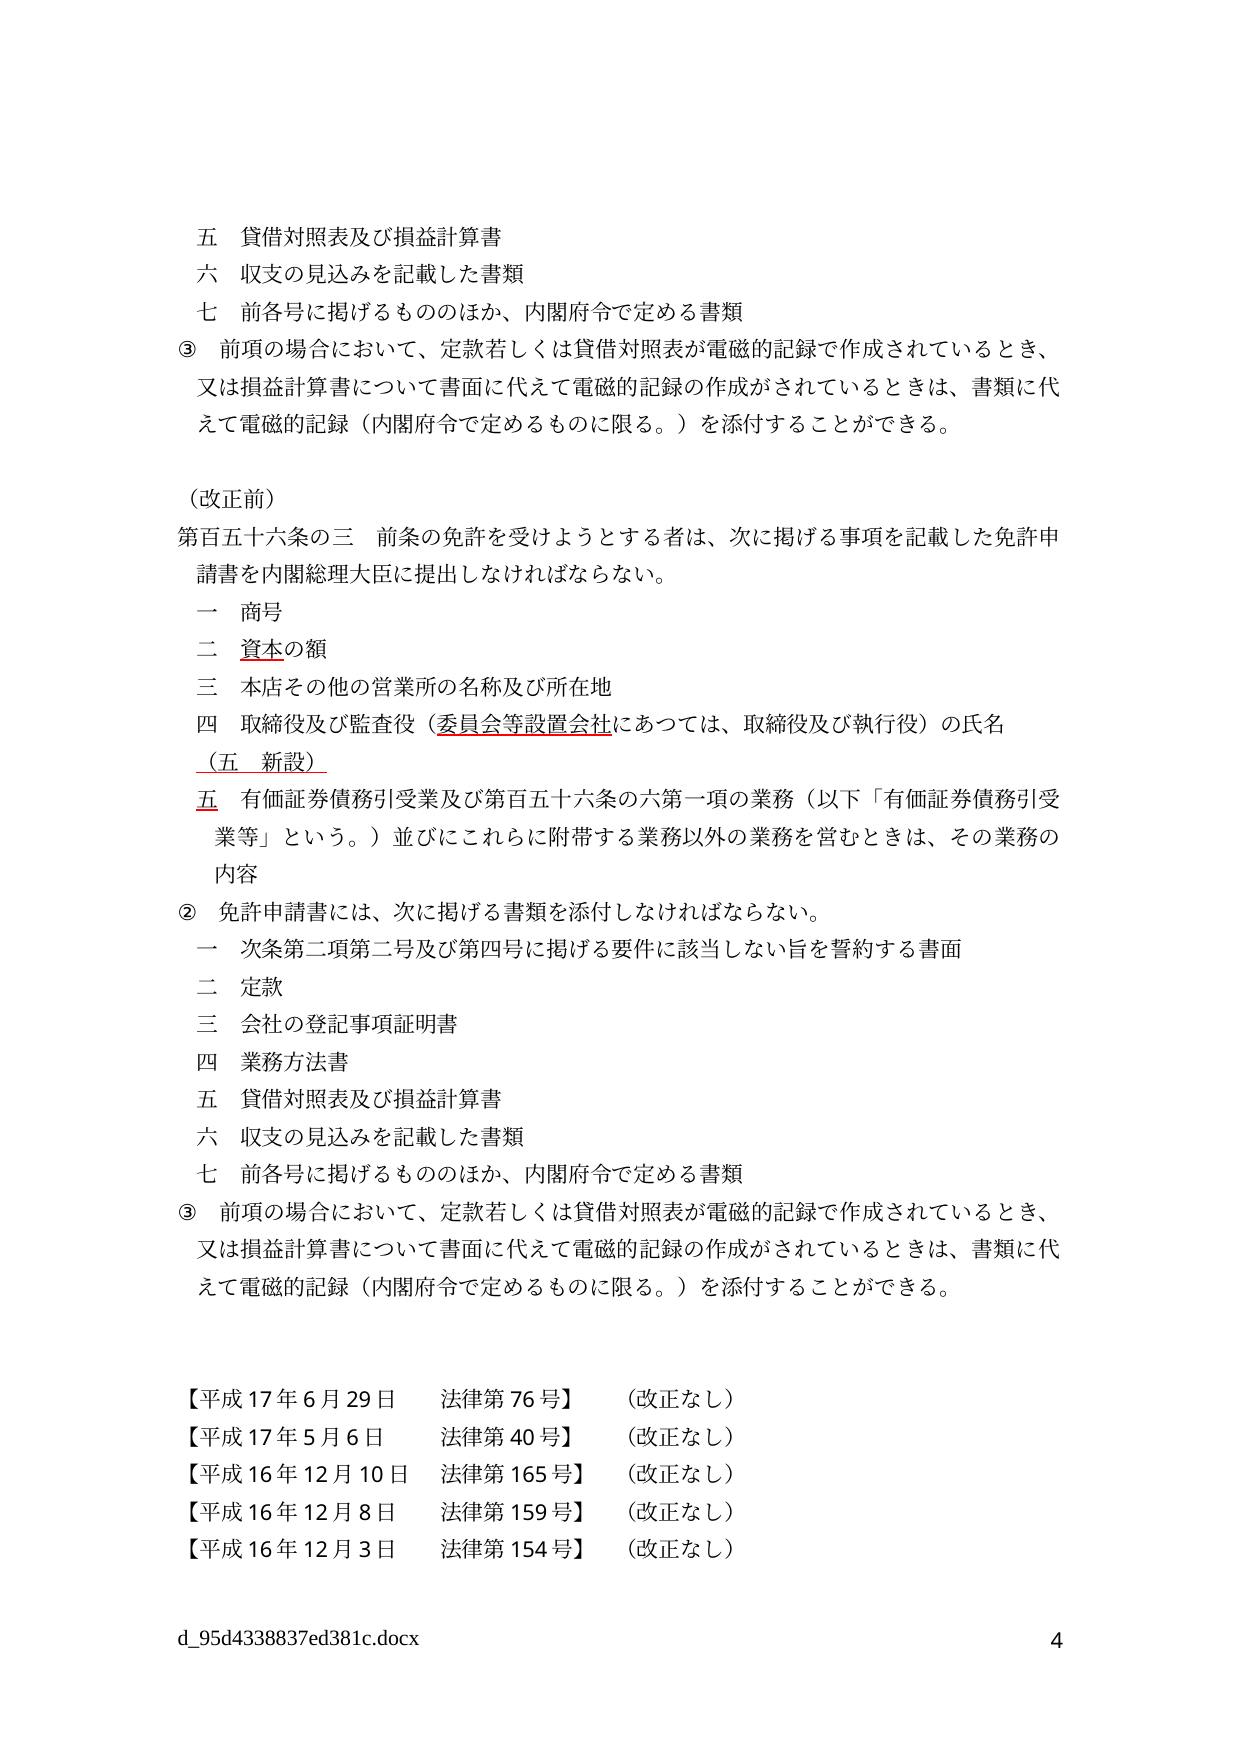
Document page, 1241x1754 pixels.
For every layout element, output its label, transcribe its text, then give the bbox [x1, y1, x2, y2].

text 【平成16年12月10日 法律第165号】 （改正なし） [177, 1454, 1063, 1492]
text （改正前） [177, 479, 1063, 517]
text 【平成17年5月6日 法律第40号】 （改正なし） [177, 1417, 1063, 1454]
text 【平成16年12月8日 法律第159号】 （改正なし） [177, 1492, 1063, 1529]
text ② 免許申請書には、次に掲げる書類を添付しなければならない。 [177, 892, 1063, 929]
text 五 貸借対照表及び損益計算書 [196, 1079, 1063, 1117]
text （五 新設） [196, 742, 1063, 779]
text 六 収支の見込みを記載した書類 [196, 1117, 1063, 1154]
text 五 貸借対照表及び損益計算書 [196, 217, 1063, 254]
text 二 定款 [196, 967, 1063, 1004]
text 五 有価証券債務引受業及び第百五十六条の六第一項の業務（以下「有価証券債務引受業等」という。）並びにこれらに附帯する業務以外の業務を営むときは、その業務の内容 [196, 779, 1063, 892]
text ③ 前項の場合において、定款若しくは貸借対照表が電磁的記録で作成されているとき、又は損益計算書について書面に代えて電磁的記録の作成がされているときは、書類に代えて電磁的記録（内閣府令で定めるものに限る。）を添付することができる。 [177, 329, 1063, 442]
text 四 取締役及び監査役（委員会等設置会社にあつては、取締役及び執行役）の氏名 [196, 704, 1063, 742]
text 七 前各号に掲げるもののほか、内閣府令で定める書類 [196, 1154, 1063, 1192]
text 一 次条第二項第二号及び第四号に掲げる要件に該当しない旨を誓約する書面 [196, 929, 1063, 967]
text 三 会社の登記事項証明書 [196, 1004, 1063, 1042]
text 一 商号 [196, 592, 1063, 629]
text 【平成16年12月3日 法律第154号】 （改正なし） [177, 1529, 1063, 1567]
text 【平成17年6月29日 法律第76号】 （改正なし） [177, 1379, 1063, 1417]
text 二 資本の額 [196, 629, 1063, 667]
text 六 収支の見込みを記載した書類 [196, 254, 1063, 292]
text 第百五十六条の三 前条の免許を受けようとする者は、次に掲げる事項を記載した免許申請書を内閣総理大臣に提出しなければならない。 [177, 517, 1063, 592]
text 三 本店その他の営業所の名称及び所在地 [196, 667, 1063, 704]
text 四 業務方法書 [196, 1042, 1063, 1079]
text ③ 前項の場合において、定款若しくは貸借対照表が電磁的記録で作成されているとき、又は損益計算書について書面に代えて電磁的記録の作成がされているときは、書類に代えて電磁的記録（内閣府令で定めるものに限る。）を添付することができる。 [177, 1192, 1063, 1304]
text 七 前各号に掲げるもののほか、内閣府令で定める書類 [196, 292, 1063, 329]
